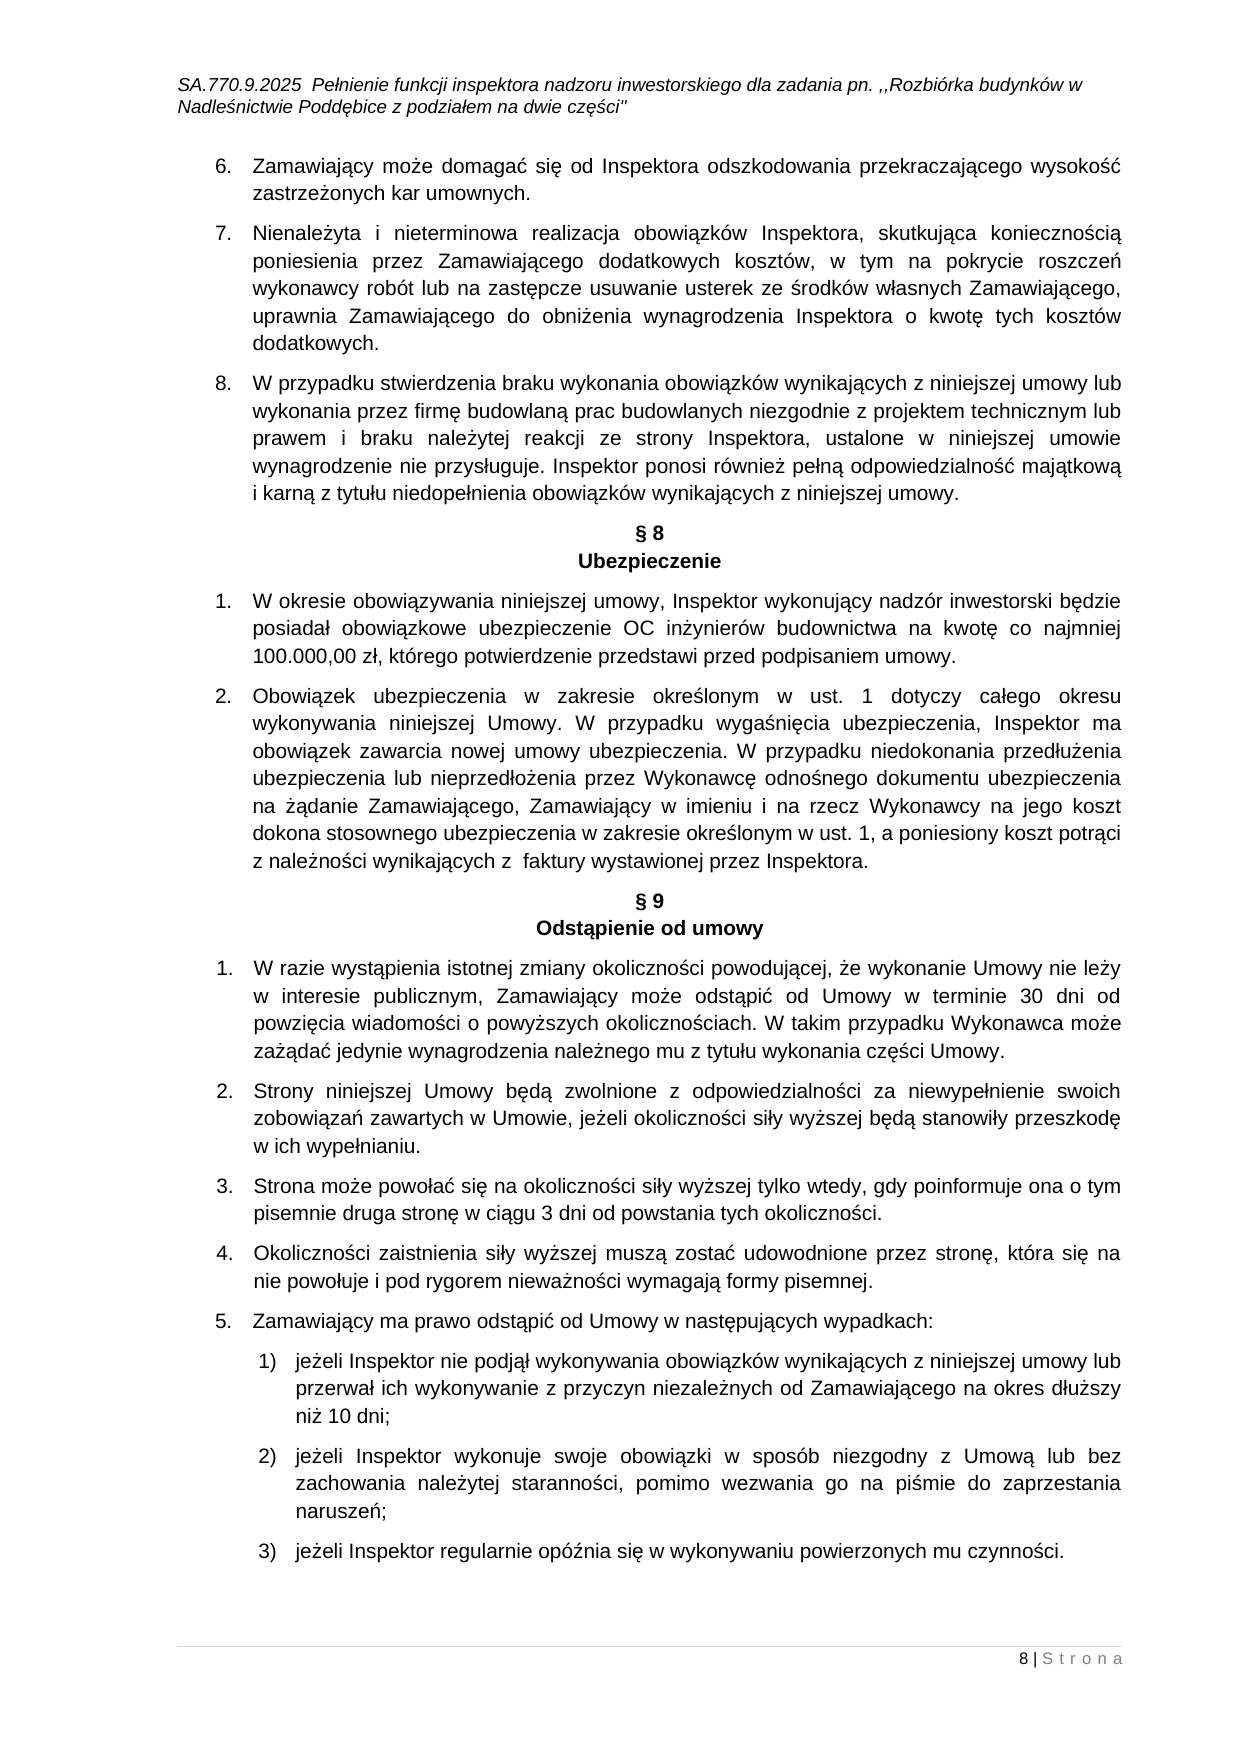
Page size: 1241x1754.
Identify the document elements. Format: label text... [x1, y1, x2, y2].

list Okoliczności zaistnienia siły wyższej muszą zostać udowodnione przez stronę, która się na nie powołuje i pod rygorem nieważności wymagają formy pisemnej. [216, 1241, 1122, 1292]
list Obowiązek ubezpieczenia w zakresie określonym w ust. 1 dotyczy całego okresu wykonywania niniejszej Umowy. W przypadku wygaśnięcia ubezpieczenia, Inspektor ma obowiązek zawarcia nowej umowy ubezpieczenia. W przypadku niedokonania przedłużenia ubezpieczenia lub nieprzedłożenia przez Wykonawcę odnośnego dokumentu ubezpieczenia na żądanie Zamawiającego, Zamawiający w imieniu i na rzecz Wykonawcy na jego koszt dokona stosownego ubezpieczenia w zakresie określonym w ust. 1, a poniesiony koszt potrąci z należności wynikających z faktury wystawionej przez Inspektora. [215, 683, 1122, 872]
list jeżeli Inspektor regularnie opóźnia się w wykonywaniu powierzonych mu czynności. [258, 1538, 1122, 1562]
list Zamawiający ma prawo odstąpić od Umowy w następujących wypadkach: [215, 1308, 1122, 1332]
list jeżeli Inspektor wykonuje swoje obowiązki w sposób niezgodny z Umową lub bez zachowania należytej staranności, pomimo wezwania go na piśmie do zaprzestania naruszeń; [258, 1443, 1122, 1522]
list W okresie obowiązywania niniejszej umowy, Inspektor wykonujący nadzór inwestorski będzie posiadał obowiązkowe ubezpieczenie OC inżynierów budownictwa na kwotę co najmniej 100.000,00 zł, którego potwierdzenie przedstawi przed podpisaniem umowy. [215, 588, 1122, 667]
text Ubezpieczenie [177, 548, 1122, 572]
list Nienależyta i nieterminowa realizacja obowiązków Inspektora, skutkująca koniecznością poniesienia przez Zamawiającego dodatkowych kosztów, w tym na pokrycie roszczeń wykonawcy robót lub na zastępcze usuwanie usterek ze środków własnych Zamawiającego, uprawnia Zamawiającego do obniżenia wynagrodzenia Inspektora o kwotę tych kosztów dodatkowych. [215, 221, 1122, 355]
list Zamawiający może domagać się od Inspektora odszkodowania przekraczającego wysokość zastrzeżonych kar umownych. [215, 153, 1122, 205]
text Odstąpienie od umowy [177, 916, 1122, 940]
text § 8 [177, 521, 1122, 545]
text § 9 [177, 888, 1122, 912]
list W razie wystąpienia istotnej zmiany okoliczności powodującej, że wykonanie Umowy nie leży w interesie publicznym, Zamawiający może odstąpić od Umowy w terminie 30 dni od powzięcia wiadomości o powyższych okolicznościach. W takim przypadku Wykonawca może zażądać jedynie wynagrodzenia należnego mu z tytułu wykonania części Umowy. [216, 956, 1122, 1062]
list jeżeli Inspektor nie podjął wykonywania obowiązków wynikających z niniejszej umowy lub przerwał ich wykonywanie z przyczyn niezależnych od Zamawiającego na okres dłuższy niż 10 dni; [258, 1348, 1122, 1427]
list Strony niniejszej Umowy będą zwolnione z odpowiedzialności za niewypełnienie swoich zobowiązań zawartych w Umowie, jeżeli okoliczności siły wyższej będą stanowiły przeszkodę w ich wypełnianiu. [216, 1078, 1122, 1157]
list W przypadku stwierdzenia braku wykonania obowiązków wynikających z niniejszej umowy lub wykonania przez firmę budowlaną prac budowlanych niezgodnie z projektem technicznym lub prawem i braku należytej reakcji ze strony Inspektora, ustalone w niniejszej umowie wynagrodzenie nie przysługuje. Inspektor ponosi również pełną odpowiedzialność majątkową i karną z tytułu niedopełnienia obowiązków wynikających z niniejszej umowy. [215, 371, 1122, 505]
list Strona może powołać się na okoliczności siły wyższej tylko wtedy, gdy poinformuje ona o tym pisemnie druga stronę w ciągu 3 dni od powstania tych okoliczności. [216, 1173, 1122, 1225]
